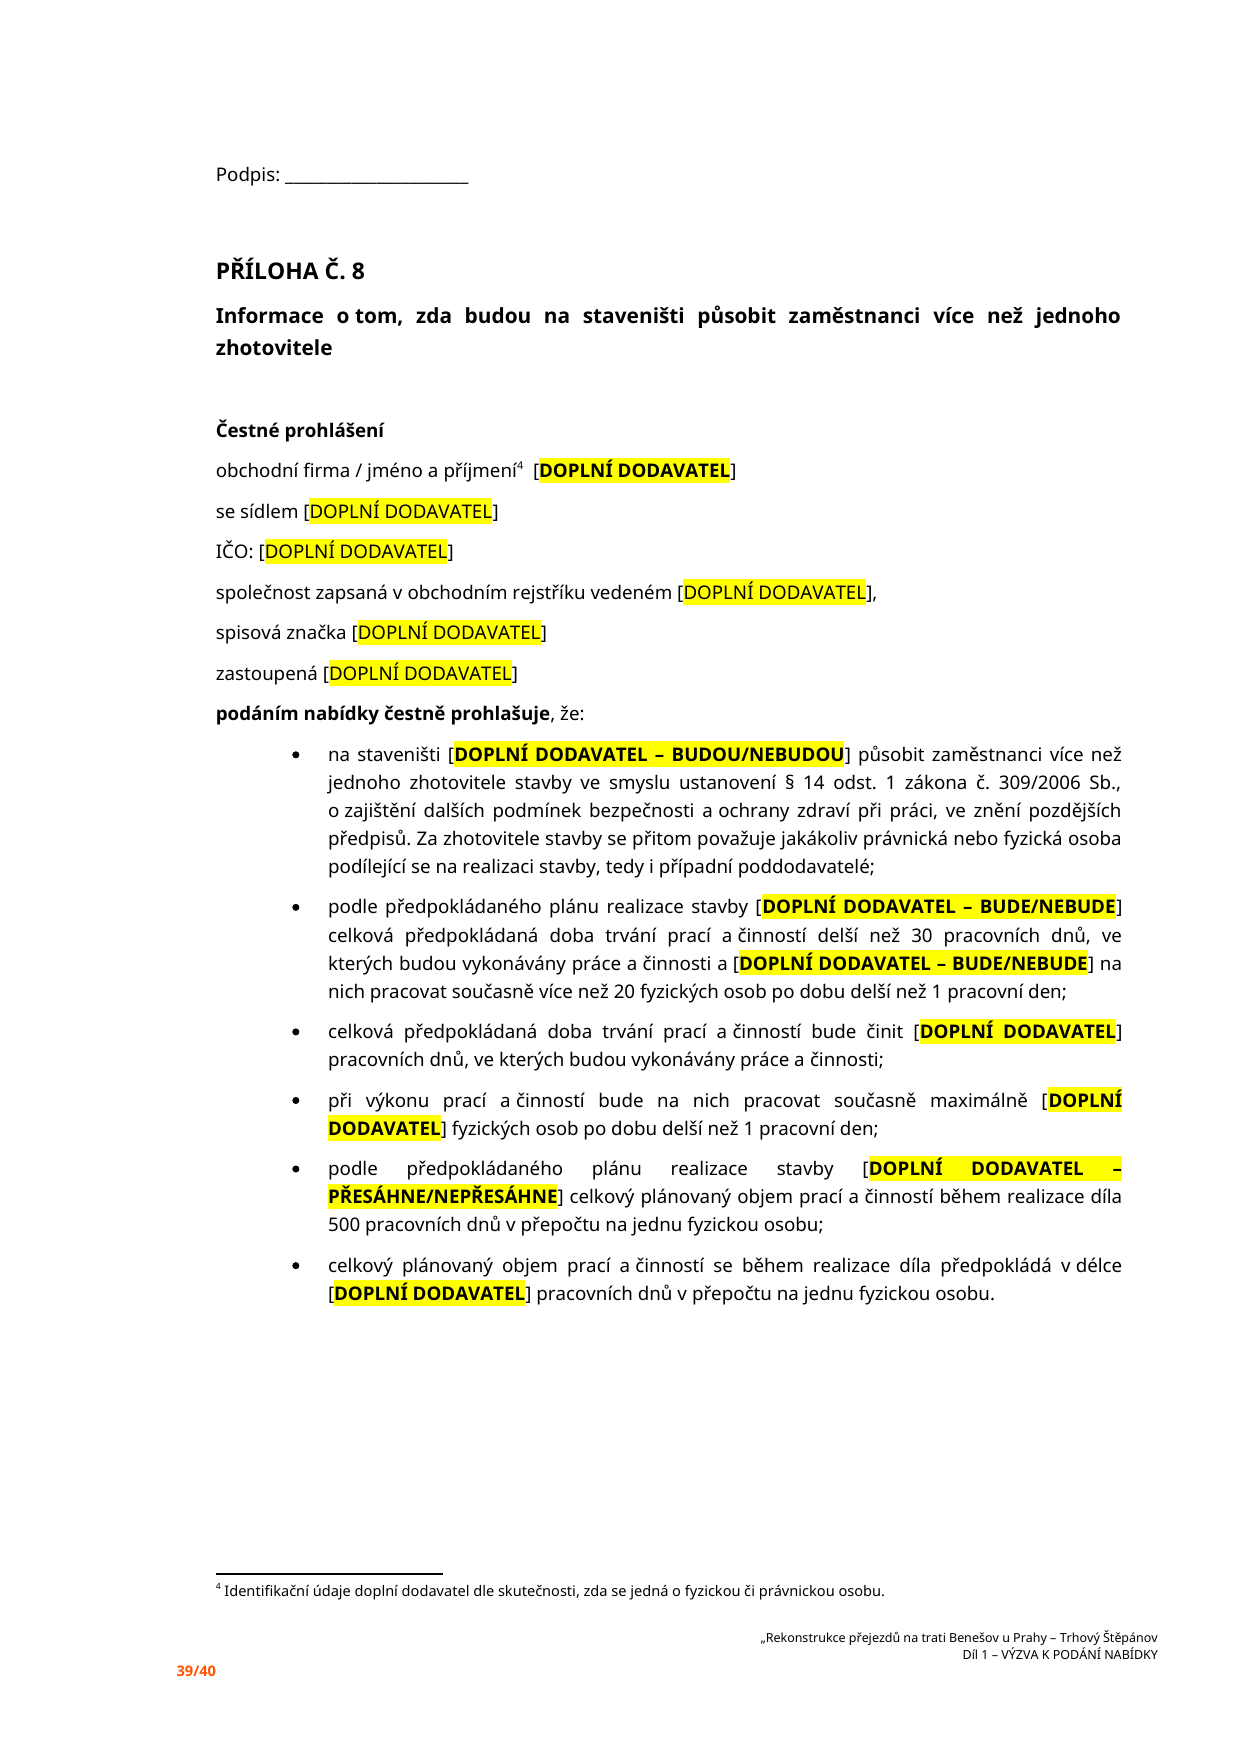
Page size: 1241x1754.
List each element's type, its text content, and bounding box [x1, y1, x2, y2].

text podle předpokládaného plánu realizace stavby [DOPLNÍ DODAVATEL – PŘESÁHNE/NEPŘESÁHNE] celkový plánovaný objem prací a činností během realizace díla 500 pracovních dnů v přepočtu na jednu fyzickou osobu; [292, 1156, 1122, 1237]
text při výkonu prací a činností bude na nich pracovat současně maximálně [DOPLNÍ DODAVATEL] fyzických osob po dobu delší než 1 pracovní den; [292, 1087, 1122, 1141]
text společnost zapsaná v obchodním rejstříku vedeném [DOPLNÍ DODAVATEL], [866, 579, 1122, 605]
text Příloha č. 8 [216, 255, 1122, 286]
text společnost zapsaná v obchodním rejstříku vedeném [DOPLNÍ DODAVATEL], [216, 579, 683, 605]
text obchodní firma / jméno a příjmení [DOPLNÍ DODAVATEL] [730, 458, 1122, 483]
text Podpis: ______________________ [216, 161, 1122, 187]
text podáním nabídky čestně prohlašuje, že: [216, 701, 1122, 726]
text se sídlem [DOPLNÍ DODAVATEL] [216, 498, 309, 524]
text obchodní firma / jméno a příjmení [DOPLNÍ DODAVATEL] [216, 458, 539, 483]
text spisová značka [DOPLNÍ DODAVATEL] [216, 620, 358, 645]
text podle předpokládaného plánu realizace stavby [DOPLNÍ DODAVATEL – BUDE/NEBUDE] celková předpokládaná doba trvání prací a činností delší než 30 pracovních dnů, ve kterých budou vykonávány práce a činnosti a [DOPLNÍ DODAVATEL – BUDE/NEBUDE] na nich pracovat současně více než 20 fyzických osob po dobu delší než 1 pracovní den; [292, 894, 1122, 1003]
text Informace o tom, zda budou na staveništi působit zaměstnanci více než jednoho zhotovitele [216, 302, 1122, 361]
text zastoupená [DOPLNÍ DODAVATEL] [216, 660, 329, 686]
text Čestné prohlášení [216, 417, 1122, 443]
text IČO: [DOPLNÍ DODAVATEL] [447, 539, 1122, 564]
text celkový plánovaný objem prací a činností se během realizace díla předpokládá v délce [DOPLNÍ DODAVATEL] pracovních dnů v přepočtu na jednu fyzickou osobu. [292, 1252, 1122, 1306]
text se sídlem [DOPLNÍ DODAVATEL] [492, 498, 1122, 524]
text na staveništi [DOPLNÍ DODAVATEL – BUDOU/NEBUDOU] působit zaměstnanci více než jednoho zhotovitele stavby ve smyslu ustanovení § 14 odst. 1 zákona č. 309/2006 Sb., o zajištění dalších podmínek bezpečnosti a ochrany zdraví při práci, ve znění pozdějších předpisů. Za zhotovitele stavby se přitom považuje jakákoliv právnická nebo fyzická osoba podílející se na realizaci stavby, tedy i případní poddodavatelé; [292, 741, 1122, 879]
text zastoupená [DOPLNÍ DODAVATEL] [512, 660, 1122, 686]
text spisová značka [DOPLNÍ DODAVATEL] [541, 620, 1122, 645]
text celková předpokládaná doba trvání prací a činností bude činit [DOPLNÍ DODAVATEL] pracovních dnů, ve kterých budou vykonávány práce a činnosti; [292, 1018, 1122, 1072]
